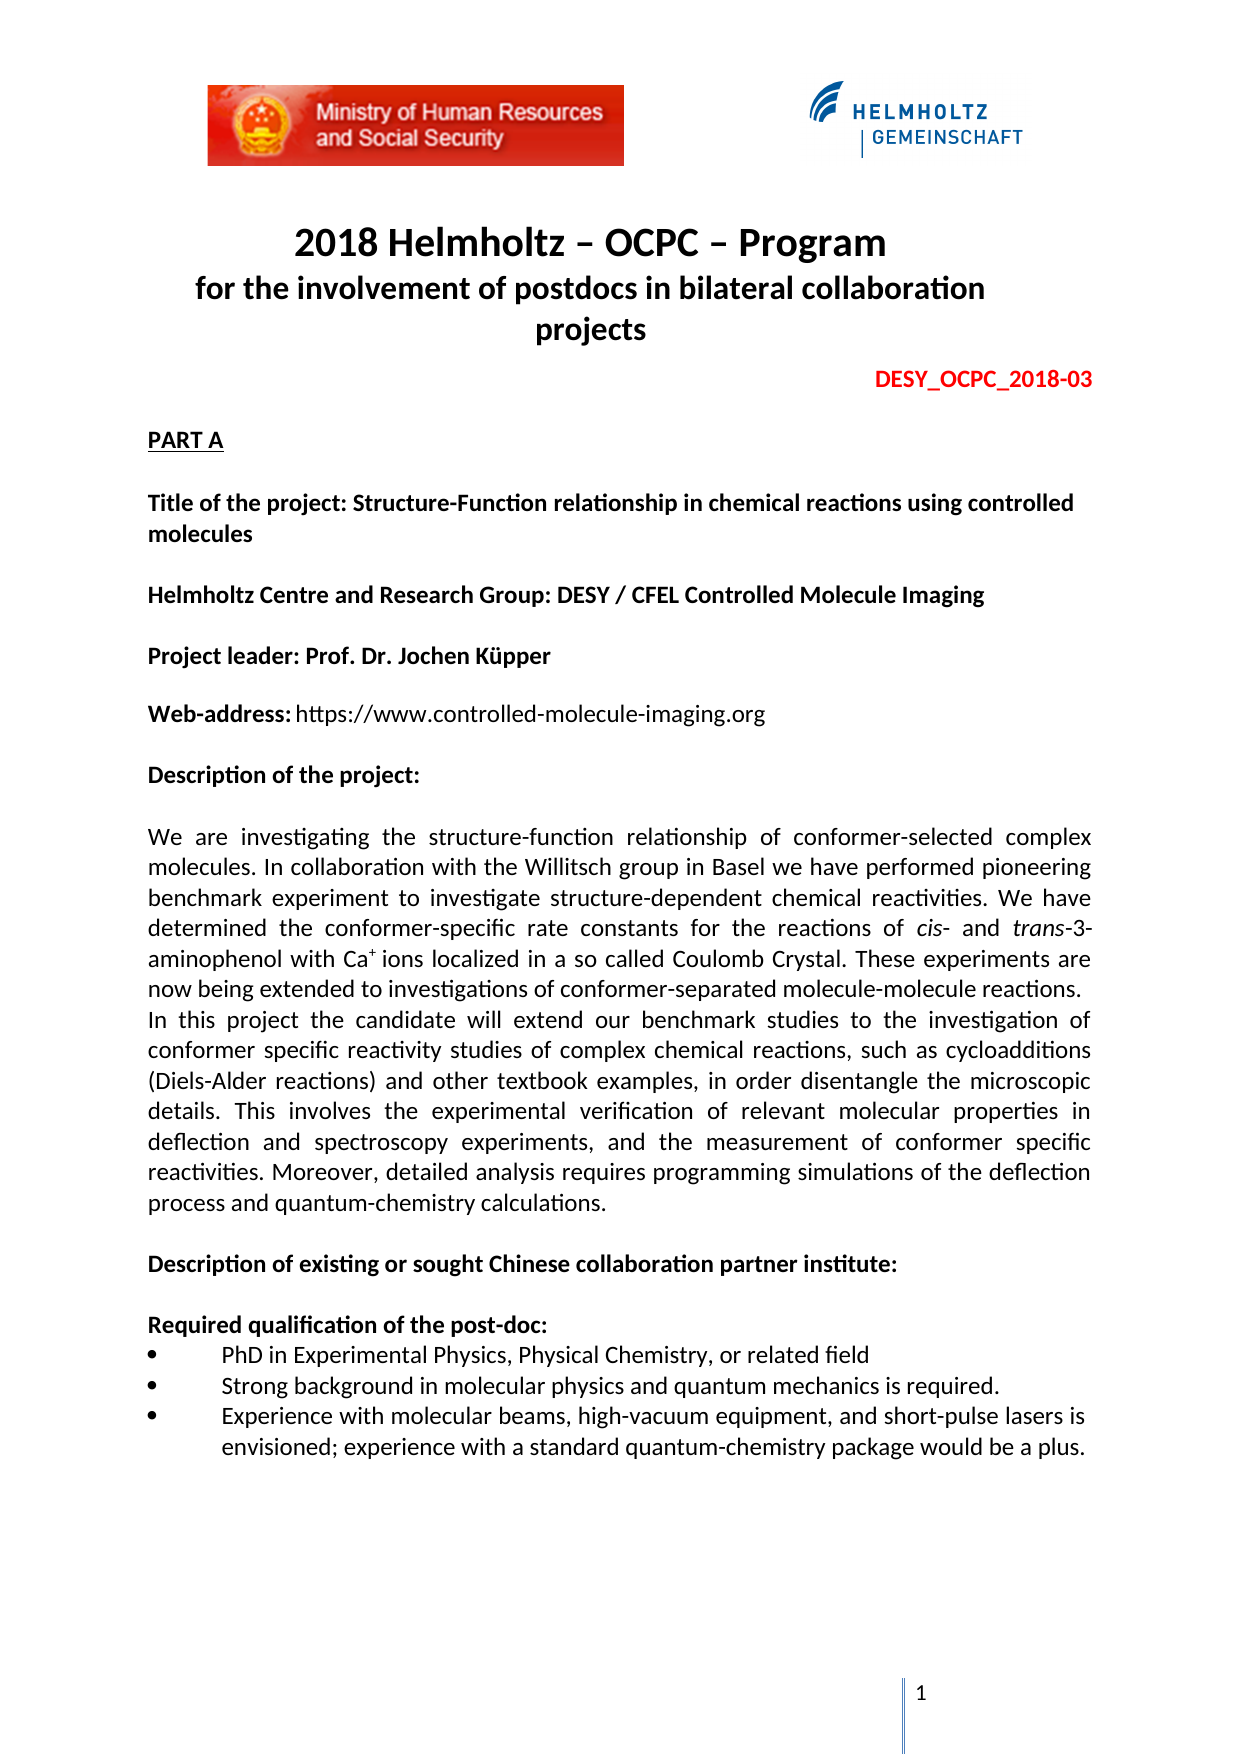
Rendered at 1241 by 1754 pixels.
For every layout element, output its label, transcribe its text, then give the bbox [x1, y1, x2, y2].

text In this project the candidate will extend our benchmark studies to the investigation of conformer specific reactivity studies of complex chemical reactions, such as cycloadditions (Diels-Alder reactions) and other textbook examples, in order disentangle the microscopic details. This involves the experimental verification of relevant molecular properties in deflection and spectroscopy experiments, and the measurement of conformer specific reactivities. Moreover, detailed analysis requires programming simulations of the deflection process and quantum-chemistry calculations. [148, 1004, 1093, 1217]
text PART A [148, 424, 1093, 455]
text We are investigating the structure-function relationship of conformer-selected complex molecules. In collaboration with the Willitsch group in Basel we have performed pioneering benchmark experiment to investigate structure-dependent chemical reactivities. We have determined the conformer-specific rate constants for the reactions of cis- and trans-3-aminophenol with Ca+ ions localized in a so called Coulomb Crystal. These experiments are now being extended to investigations of conformer-separated molecule-molecule reactions. [148, 821, 1093, 1004]
text Description of existing or sought Chinese collaboration partner institute: [148, 1248, 1093, 1278]
text Required qualification of the post-doc: [148, 1309, 1093, 1339]
text Title of the project: Structure-Function relationship in chemical reactions using controlled molecules [148, 487, 1093, 548]
list Strong background in molecular physics and quantum mechanics is required. [148, 1370, 1093, 1401]
text Helmholtz Centre and Research Group: DESY / CFEL Controlled Molecule Imaging [148, 579, 1093, 609]
text Description of the project: [148, 759, 1093, 790]
picture [799, 73, 1033, 166]
list Experience with molecular beams, high-vacuum equipment, and short-pulse lasers is envisioned; experience with a standard quantum-chemistry package would be a plus. [148, 1401, 1093, 1462]
text Web-address: https://www.controlled-molecule-imaging.org [148, 698, 1093, 729]
text for the involvement of postdocs in bilateral collaboration projects [148, 267, 1034, 348]
picture [207, 85, 624, 166]
text 2018 Helmholtz – OCPC – Program [148, 216, 1034, 267]
list PhD in Experimental Physics, Physical Chemistry, or related field [148, 1339, 1093, 1370]
text DESY_OCPC_2018-03 [148, 363, 1093, 394]
text Project leader: Prof. Dr. Jochen Küpper [148, 640, 1093, 671]
